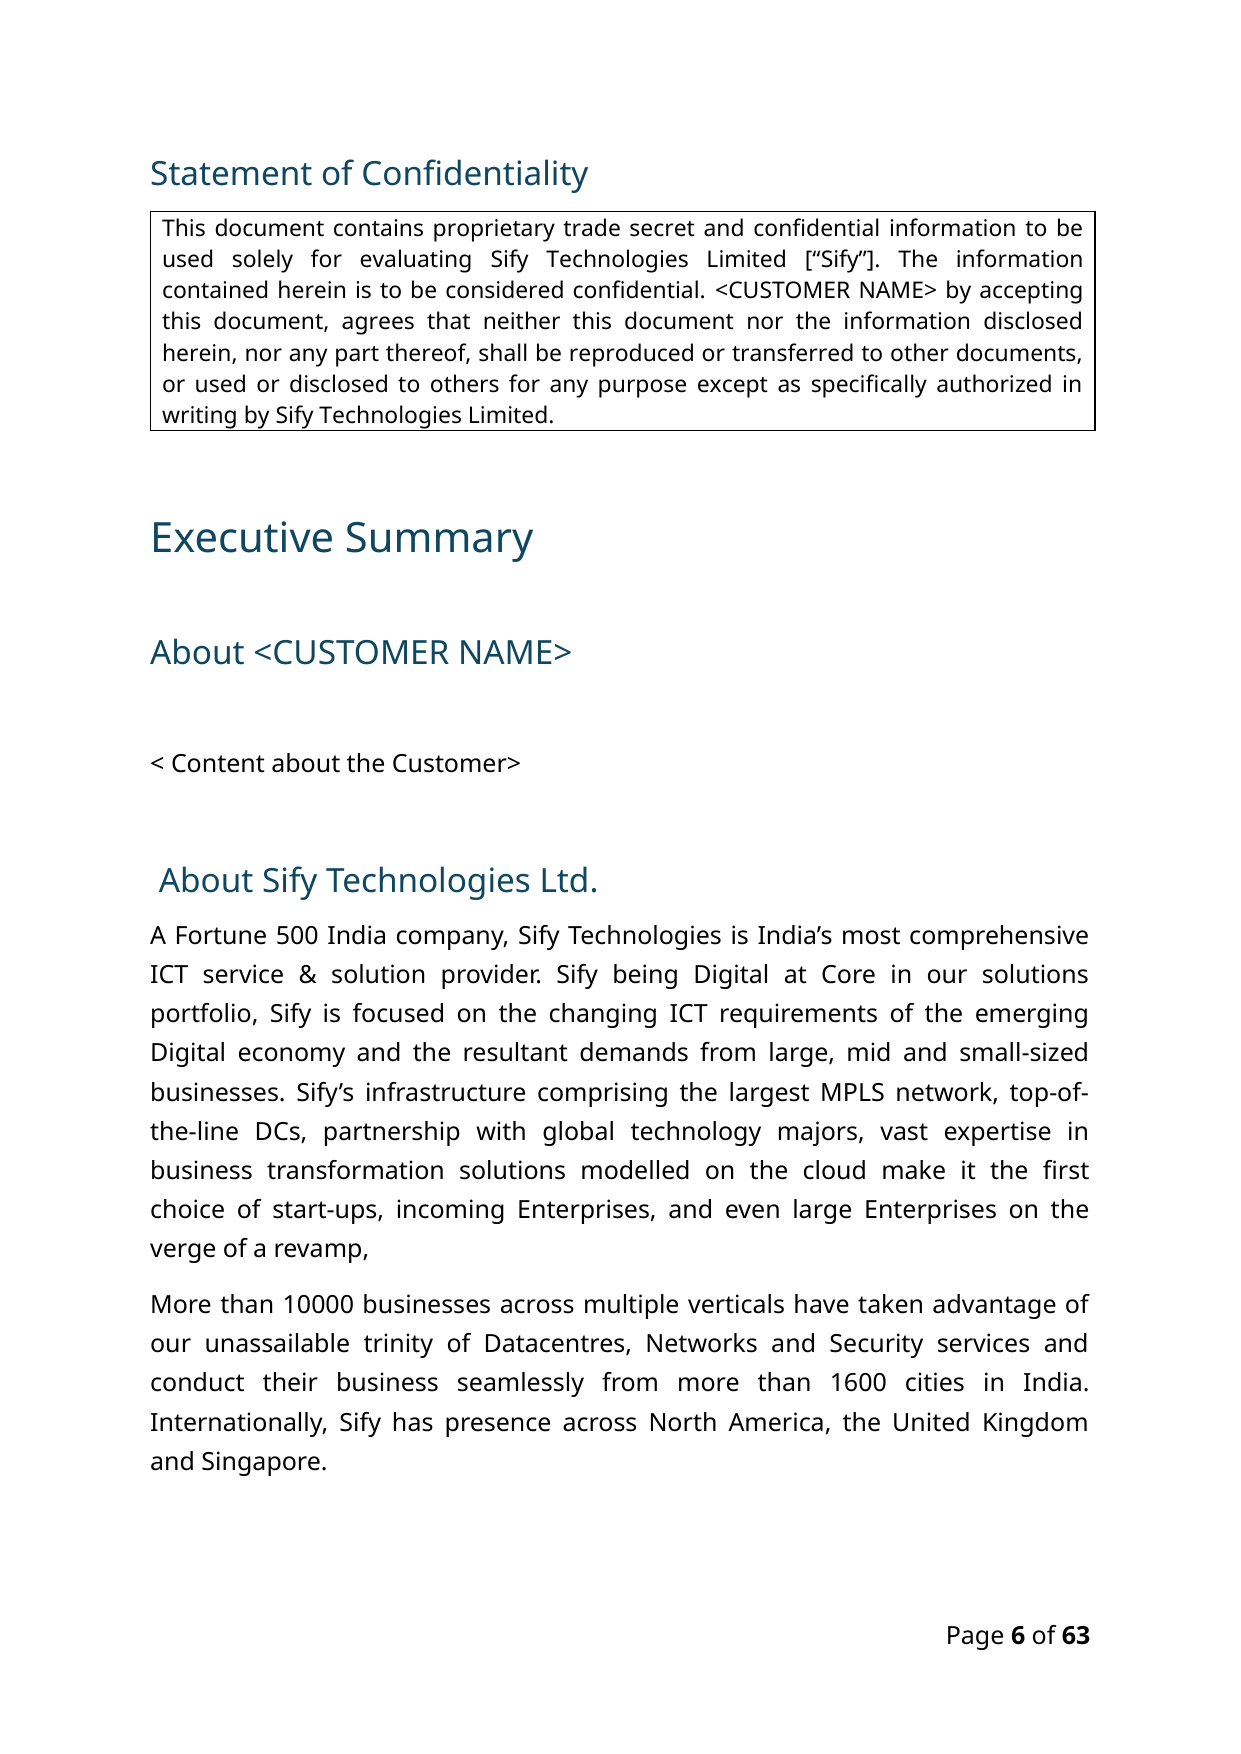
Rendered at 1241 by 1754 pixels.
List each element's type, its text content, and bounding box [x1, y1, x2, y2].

subtitle About Sify Technologies Ltd. [150, 857, 1090, 902]
text More than 10000 businesses across multiple verticals have taken advantage of our unassailable trinity of Datacentres, Networks and Security services and conduct their business seamlessly from more than 1600 cities in India. Internationally, Sify has presence across North America, the United Kingdom and Singapore. [150, 1287, 1090, 1477]
subtitle Statement of Confidentiality [150, 150, 1090, 195]
table_header This document contains proprietary trade secret and confidential information to be used solely for evaluating [“Sify”]. The information contained herein is to be considered confidential. by accepting this document, agrees that neither this document nor the information disclosed herein, nor any part thereof, shall be reproduced or transferred to other documents, or used or disclosed to others for any purpose except as specifically authorized in writing by Sify Technologies Limited. [151, 212, 1094, 430]
subtitle About <CUSTOMER NAME> [150, 629, 1090, 674]
text A Fortune 500 India company, Sify Technologies is India’s most comprehensive ICT service & solution provider. Sify being Digital at Core in our solutions portfolio, Sify is focused on the changing ICT requirements of the emerging Digital economy and the resultant demands from large, mid and small-sized businesses. Sify’s infrastructure comprising the largest MPLS network, top-of-the-line DCs, partnership with global technology majors, vast expertise in business transformation solutions modelled on the cloud make it the first choice of start-ups, incoming Enterprises, and even large Enterprises on the verge of a revamp, [150, 917, 1090, 1265]
text < Content about the Customer> [150, 745, 1090, 779]
subtitle Executive Summary [150, 508, 1090, 565]
